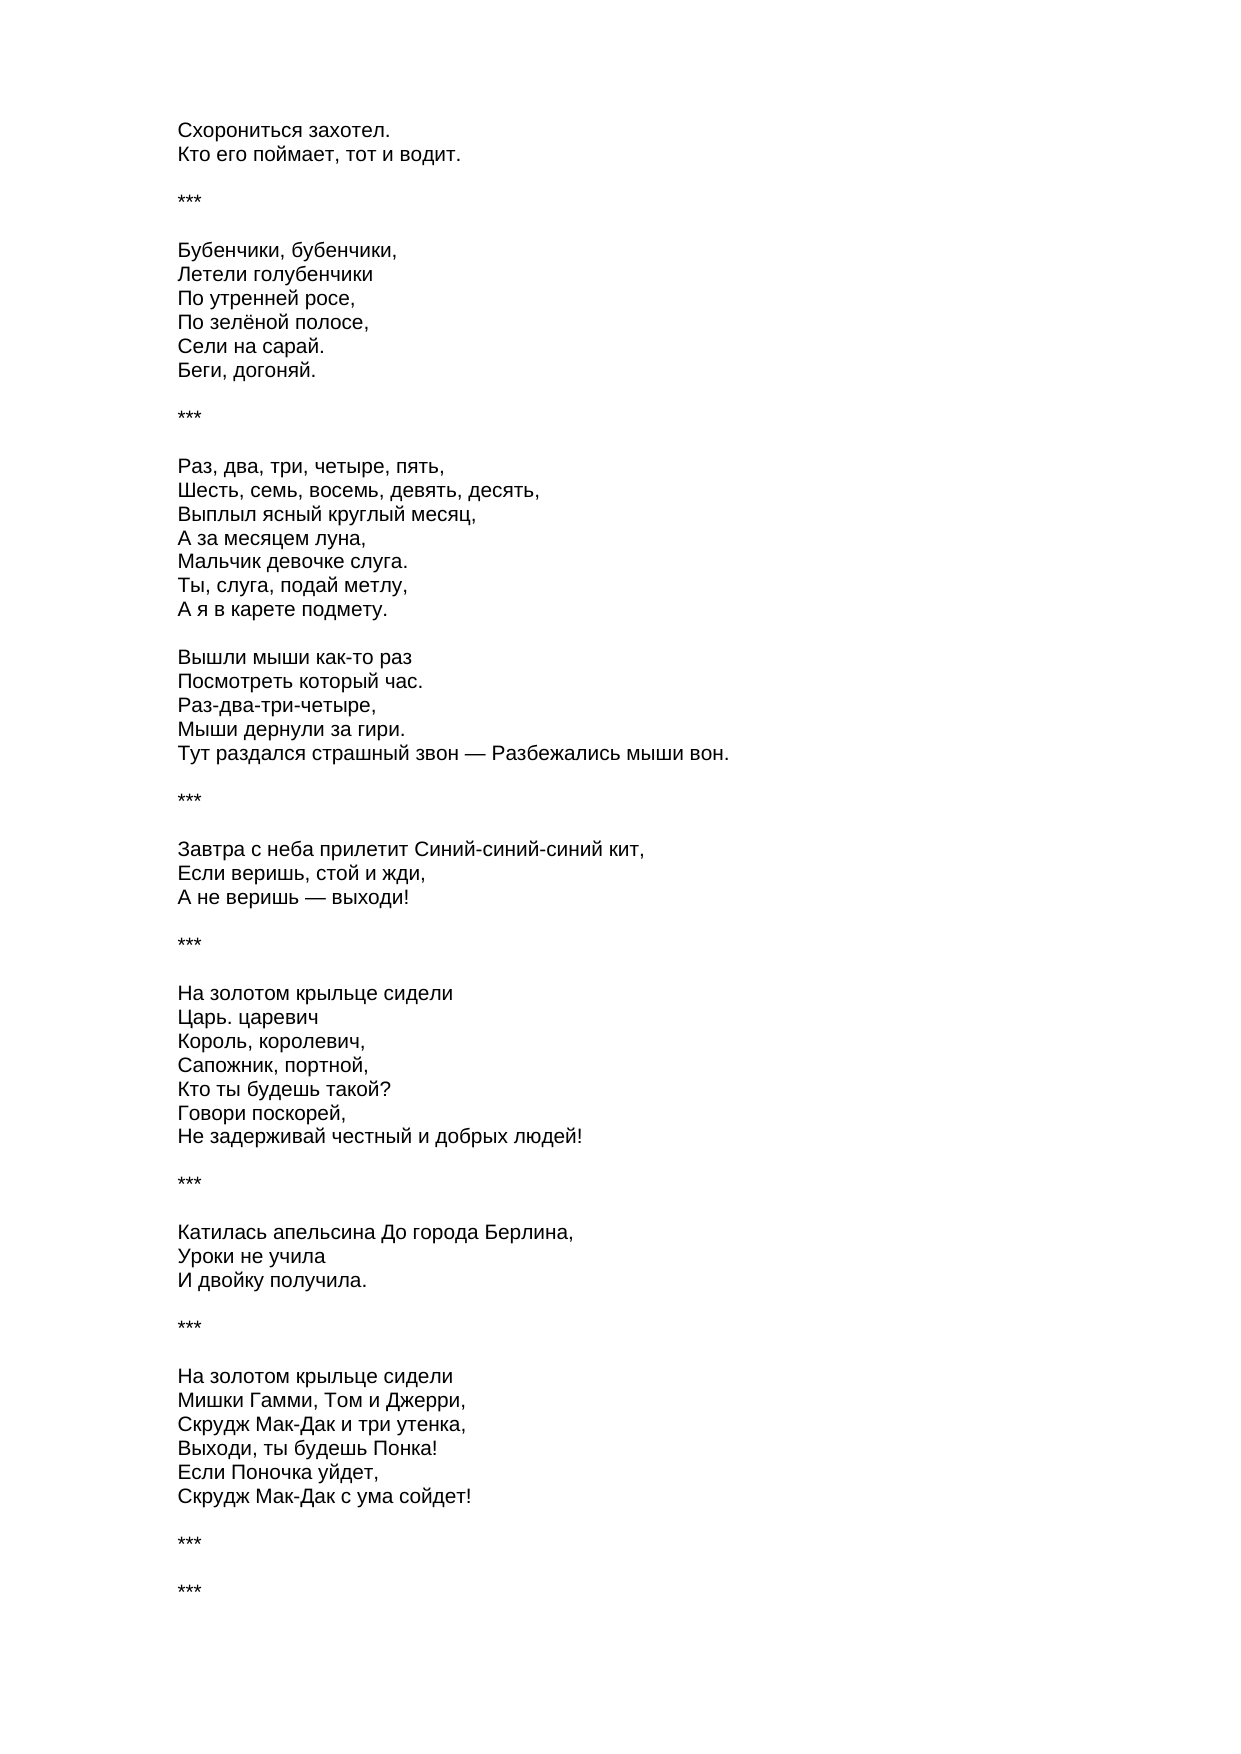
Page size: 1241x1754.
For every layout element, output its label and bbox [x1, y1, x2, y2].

text [177, 118, 1152, 1627]
